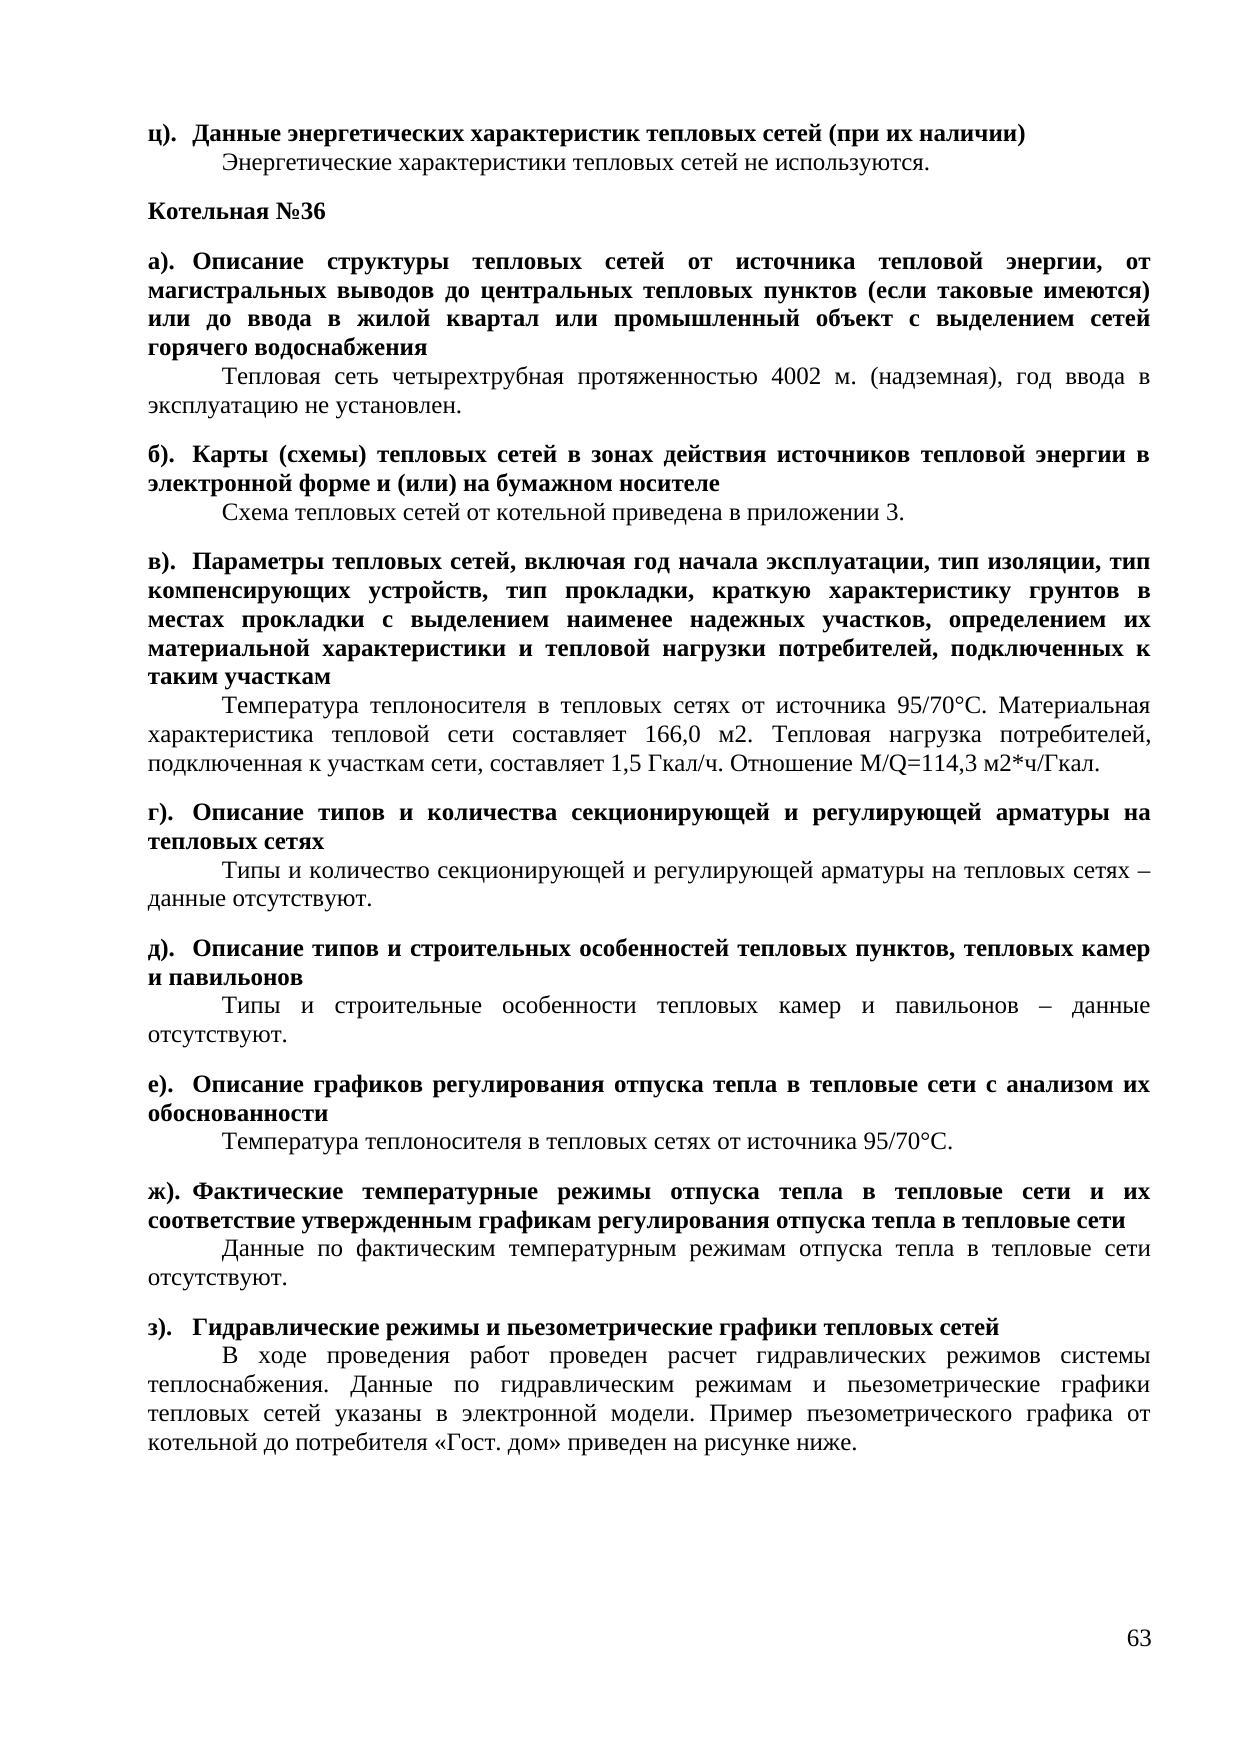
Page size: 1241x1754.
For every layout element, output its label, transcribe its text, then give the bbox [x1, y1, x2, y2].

subtitle Описание структуры тепловых сетей от источника тепловой энергии, от магистральных выводов до центральных тепловых пунктов (если таковые имеются) или до ввода в жилой квартал или промышленный объект с выделением сетей горячего водоснабжения [148, 246, 1152, 361]
subtitle Карты (схемы) тепловых сетей в зонах действия источников тепловой энергии в электронной форме и (или) на бумажном носителе [148, 439, 1152, 497]
subtitle Гидравлические режимы и пьезометрические графики тепловых сетей [148, 1312, 1152, 1341]
subtitle Данные энергетических характеристик тепловых сетей (при их наличии) [148, 118, 1152, 147]
text Тепловая сеть четырехтрубная протяженностью 4002 м. (надземная), год ввода в эксплуатацию не установлен. [148, 361, 1152, 418]
text Температура теплоносителя в тепловых сетях от источника 95/70°С. [148, 1126, 1152, 1155]
text Данные по фактическим температурным режимам отпуска тепла в тепловые сети отсутствуют. [148, 1233, 1152, 1291]
text Типы и количество секционирующей и регулирующей арматуры на тепловых сетях – данные отсутствуют. [148, 855, 1152, 912]
text Котельная №36 [148, 196, 1152, 225]
subtitle Параметры тепловых сетей, включая год начала эксплуатации, тип изоляции, тип компенсирующих устройств, тип прокладки, краткую характеристику грунтов в местах прокладки с выделением наименее надежных участков, определением их материальной характеристики и тепловой нагрузки потребителей, подключенных к таким участкам [148, 546, 1152, 690]
text Схема тепловых сетей от котельной приведена в приложении 3. [148, 497, 1152, 526]
text Энергетические характеристики тепловых сетей не используются. [148, 147, 1152, 176]
text Типы и строительные особенности тепловых камер и павильонов – данные отсутствуют. [148, 991, 1152, 1048]
text Температура теплоносителя в тепловых сетях от источника 95/70°С. Материальная характеристика тепловой сети составляет 166,0 м2. Тепловая нагрузка потребителей, подключенная к участкам сети, составляет 1,5 Гкал/ч. Отношение M/Q=114,3 м2*ч/Гкал. [148, 690, 1152, 776]
subtitle Фактические температурные режимы отпуска тепла в тепловые сети и их соответствие утвержденным графикам регулирования отпуска тепла в тепловые сети [148, 1176, 1152, 1233]
text В ходе проведения работ проведен расчет гидравлических режимов системы теплоснабжения. Данные по гидравлическим режимам и пьезометрические графики тепловых сетей указаны в электронной модели. Пример пъезометрического графика от котельной до потребителя «Гост. дом» приведен на рисунке ниже. [148, 1341, 1152, 1456]
subtitle Описание типов и количества секционирующей и регулирующей арматуры на тепловых сетях [148, 797, 1152, 855]
subtitle Описание типов и строительных особенностей тепловых пунктов, тепловых камер и павильонов [148, 933, 1152, 991]
subtitle Описание графиков регулирования отпуска тепла в тепловые сети с анализом их обоснованности [148, 1069, 1152, 1126]
